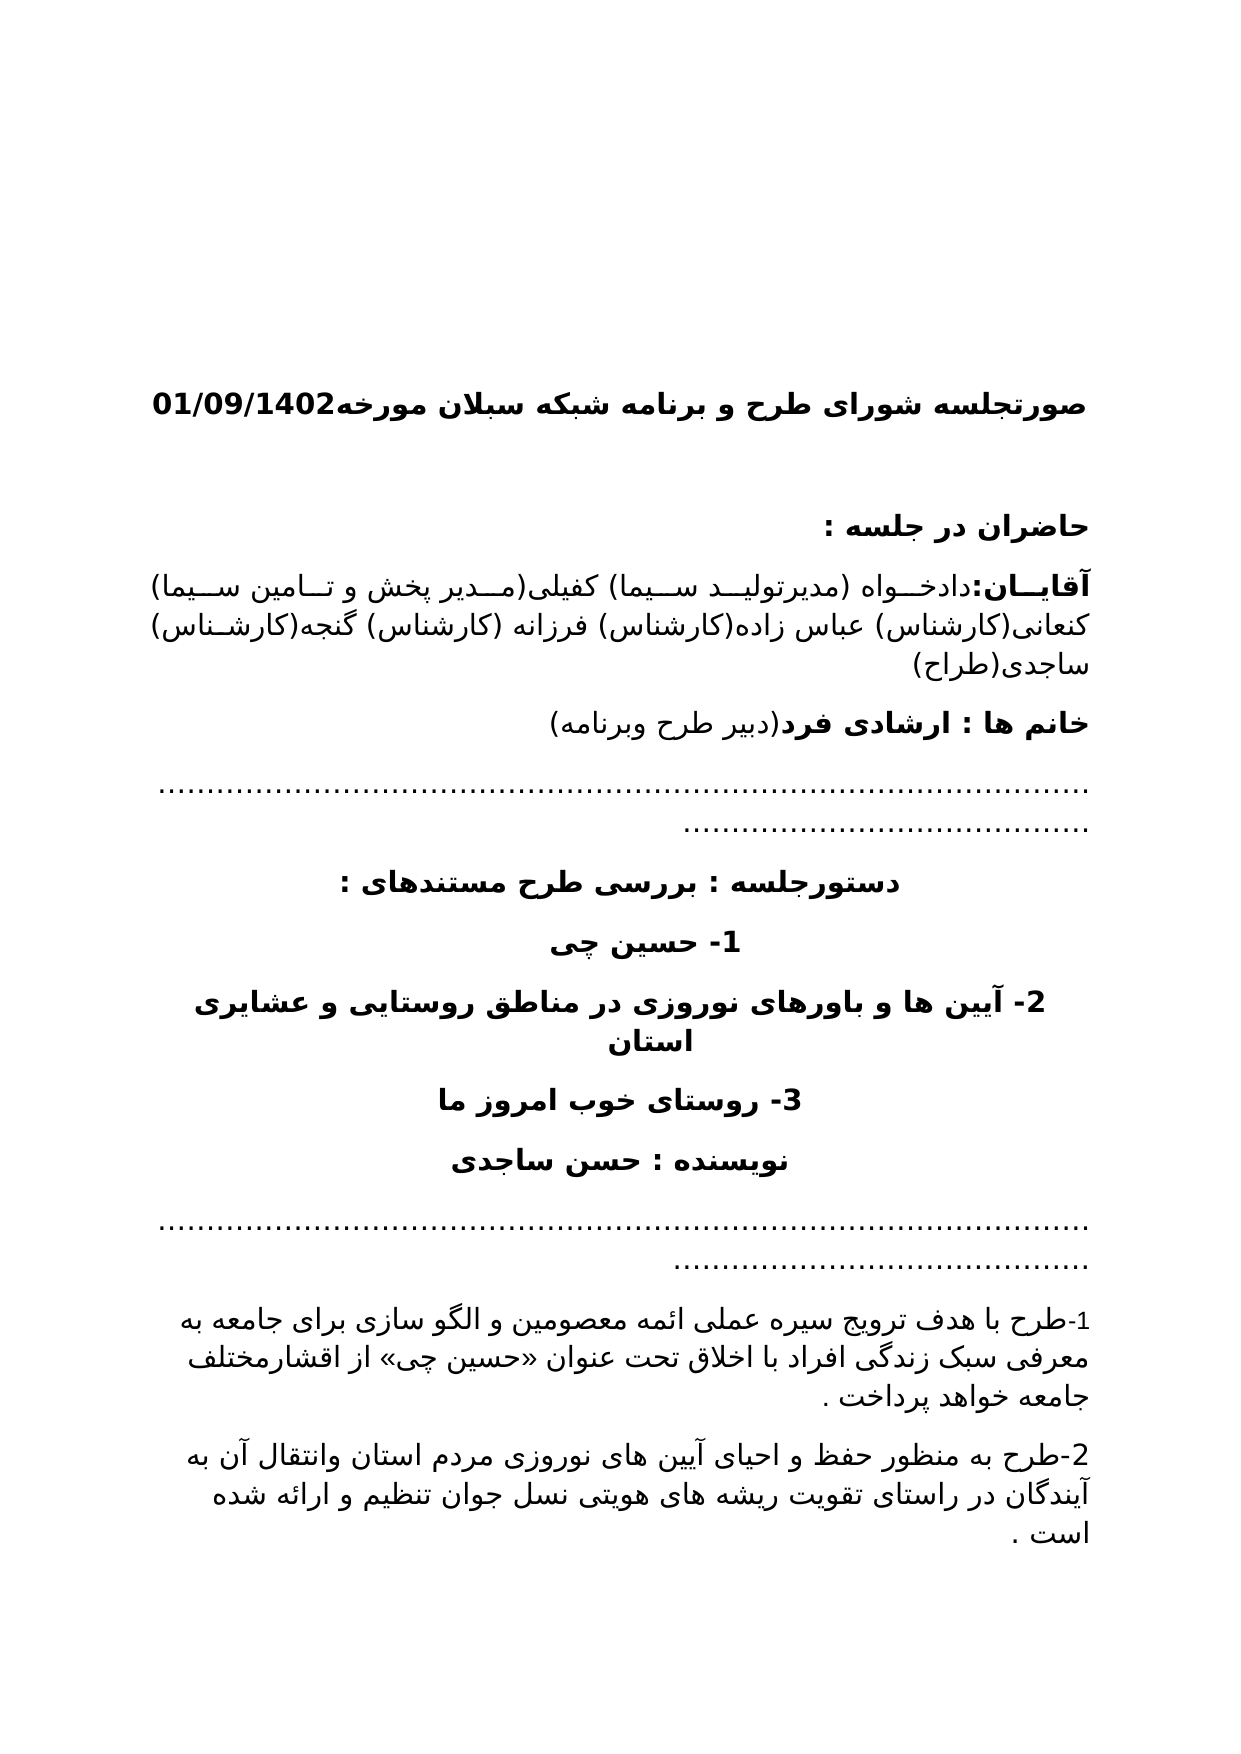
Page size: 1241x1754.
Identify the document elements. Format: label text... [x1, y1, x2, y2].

text خانم ها : ارشادی فرد(دبیر طرح وبرنامه) [150, 707, 1090, 741]
text نویسنده : حسن ساجدی [150, 1143, 1090, 1177]
text حاضران در جلسه : [150, 509, 1090, 543]
text …………………………………………………………………………………………………………………………. [150, 1203, 1090, 1276]
text دستورجلسه : بررسی طرح مستندهای : [150, 865, 1090, 899]
text 2-طرح به منظور حفظ و احیای آیین های نوروزی مردم استان وانتقال آن به آیندگان در راستای تقویت ریشه های هویتی نسل جوان تنظیم و ارائه شده است . [150, 1438, 1090, 1550]
text ………………………………………………………………………………………………………………………… [150, 767, 1090, 839]
text 1-طرح با هدف ترویج سیره عملی ائمه معصومین و الگو سازی برای جامعه به معرفی سبک زندگی افراد با اخلاق تحت عنوان «حسین چی» از اقشارمختلف جامعه خواهد پرداخت . [150, 1302, 1090, 1413]
text 3- روستای خوب امروز ما [150, 1084, 1090, 1118]
text صورتجلسه شورای طرح و برنامه شبکه سبلان مورخه01/09/1402 [150, 388, 1090, 422]
text 1- حسین چی [150, 925, 1090, 959]
text آقایان:دادخواه (مدیرتولید سیما) کفیلی(مدیر پخش و تامین سیما) کنعانی(کارشناس) عباس زاده(کارشناس) فرزانه (کارشناس) گنجه(کارشناس) ساجدی(طراح) [150, 569, 1090, 681]
text 2- آیین ها و باورهای نوروزی در مناطق روستایی و عشایری استان [150, 985, 1090, 1058]
